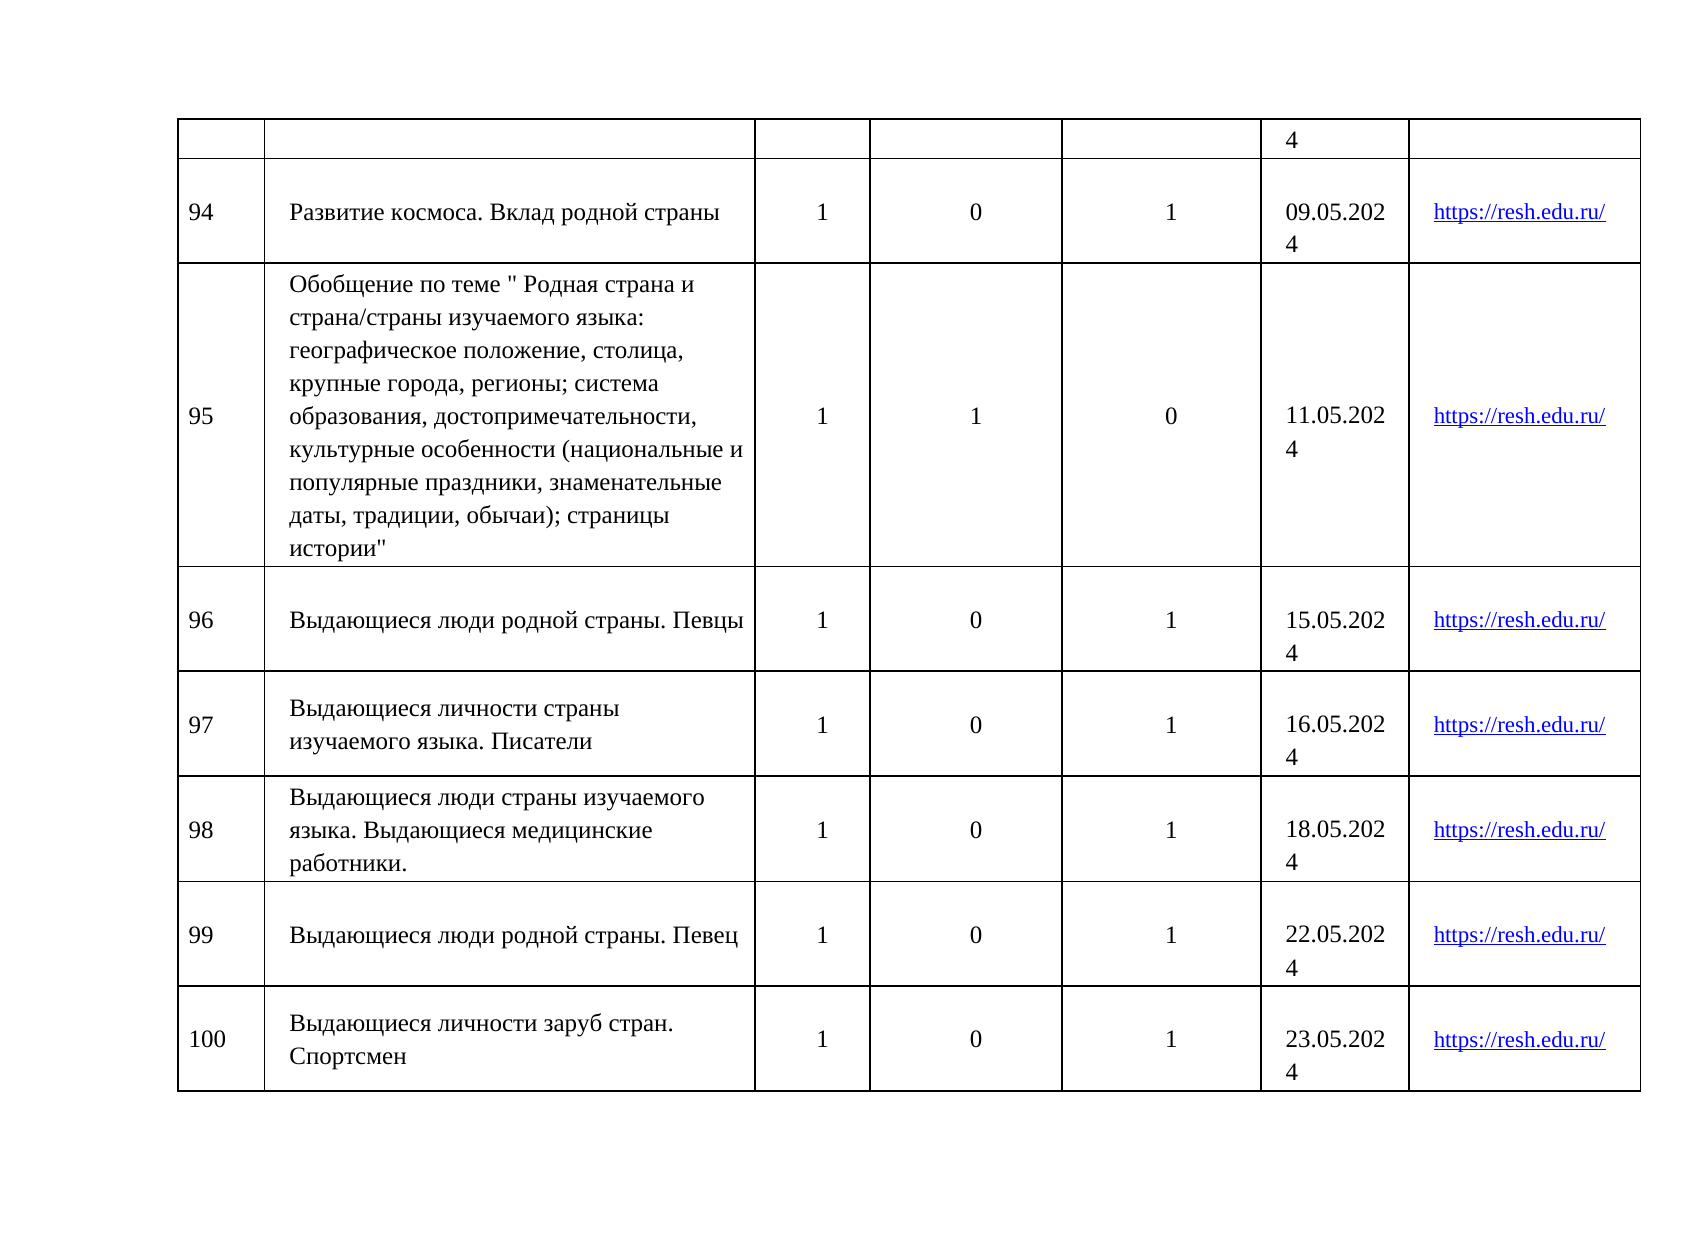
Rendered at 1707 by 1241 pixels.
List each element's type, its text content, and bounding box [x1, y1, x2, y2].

table_cell 22.05.2024 [1262, 882, 1408, 985]
table_cell 15.05.2024 [1262, 567, 1408, 670]
table_cell 0 [871, 567, 1061, 670]
table_cell 1 [756, 567, 869, 670]
table_cell https://resh.edu.ru/ [1410, 264, 1640, 566]
table_cell 1 [756, 882, 869, 985]
table_cell Выдающиеся личности заруб стран. Спортсмен [265, 987, 754, 1090]
table_cell 1 [871, 264, 1061, 566]
table_cell 1 [1063, 159, 1260, 262]
table_cell https://resh.edu.ru/ [1410, 672, 1640, 775]
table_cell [1410, 120, 1640, 157]
table_cell https://resh.edu.ru/ [1410, 159, 1640, 262]
table_cell 1 [756, 264, 869, 566]
table_cell 09.05.2024 [1262, 159, 1408, 262]
table_cell 97 [179, 672, 264, 775]
table_cell https://resh.edu.ru/ [1410, 567, 1640, 670]
table_cell 98 [179, 777, 264, 881]
table_cell 16.05.2024 [1262, 672, 1408, 775]
table_cell 08.05.2024 [1262, 120, 1408, 157]
table_cell 1 [1063, 777, 1260, 881]
table_cell 99 [179, 882, 264, 985]
table_cell 95 [179, 264, 264, 566]
table_cell 0 [871, 159, 1061, 262]
table_cell 23.05.2024 [1262, 987, 1408, 1090]
table_cell 18.05.2024 [1262, 777, 1408, 881]
table_cell Выдающиеся люди родной страны. Певец [265, 882, 754, 985]
table_cell 1 [756, 987, 869, 1090]
table_cell 0 [871, 882, 1061, 985]
table_cell 96 [179, 567, 264, 670]
table_cell 1 [1063, 672, 1260, 775]
table_cell 0 [871, 987, 1061, 1090]
table_cell Развитие космоса. Вклад родной страны [265, 159, 754, 262]
table_cell Выдающиеся люди родной страны. Певцы [265, 567, 754, 670]
table_cell Выдающиеся люди страны изучаемого языка. Выдающиеся медицинские работники. [265, 777, 754, 881]
table_cell 0 [871, 120, 1061, 157]
table_cell 1 [756, 672, 869, 775]
table_cell 0 [1063, 264, 1260, 566]
table_cell Выдающиеся личности страны изучаемого языка. Писатели [265, 672, 754, 775]
table_cell 1 [1063, 987, 1260, 1090]
table_cell https://resh.edu.ru/ [1410, 882, 1640, 985]
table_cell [1410, 987, 1640, 1090]
table_cell https://resh.edu.ru/ [1410, 777, 1640, 881]
table_cell 94 [179, 159, 264, 262]
table_cell 1 [1063, 882, 1260, 985]
table_cell 93 [179, 120, 264, 157]
table_cell 1 [756, 120, 869, 157]
table_cell 11.05.2024 [1262, 264, 1408, 566]
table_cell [265, 120, 754, 157]
table_cell 1 [756, 159, 869, 262]
table_cell 1 [756, 777, 869, 881]
table_cell 0 [871, 777, 1061, 881]
table_cell Обобщение по теме " Родная страна и страна/страны изучаемого языка: географическое положение, столица, крупные города, регионы; система образования, достопримечательности, культурные особенности (национальные и популярные праздники, знаменательные даты, традиции, обычаи); страницы истории" [265, 264, 754, 566]
table_cell 100 [179, 987, 264, 1090]
table_cell 1 [1063, 567, 1260, 670]
table_cell 1 [1063, 120, 1260, 157]
table_cell 0 [871, 672, 1061, 775]
